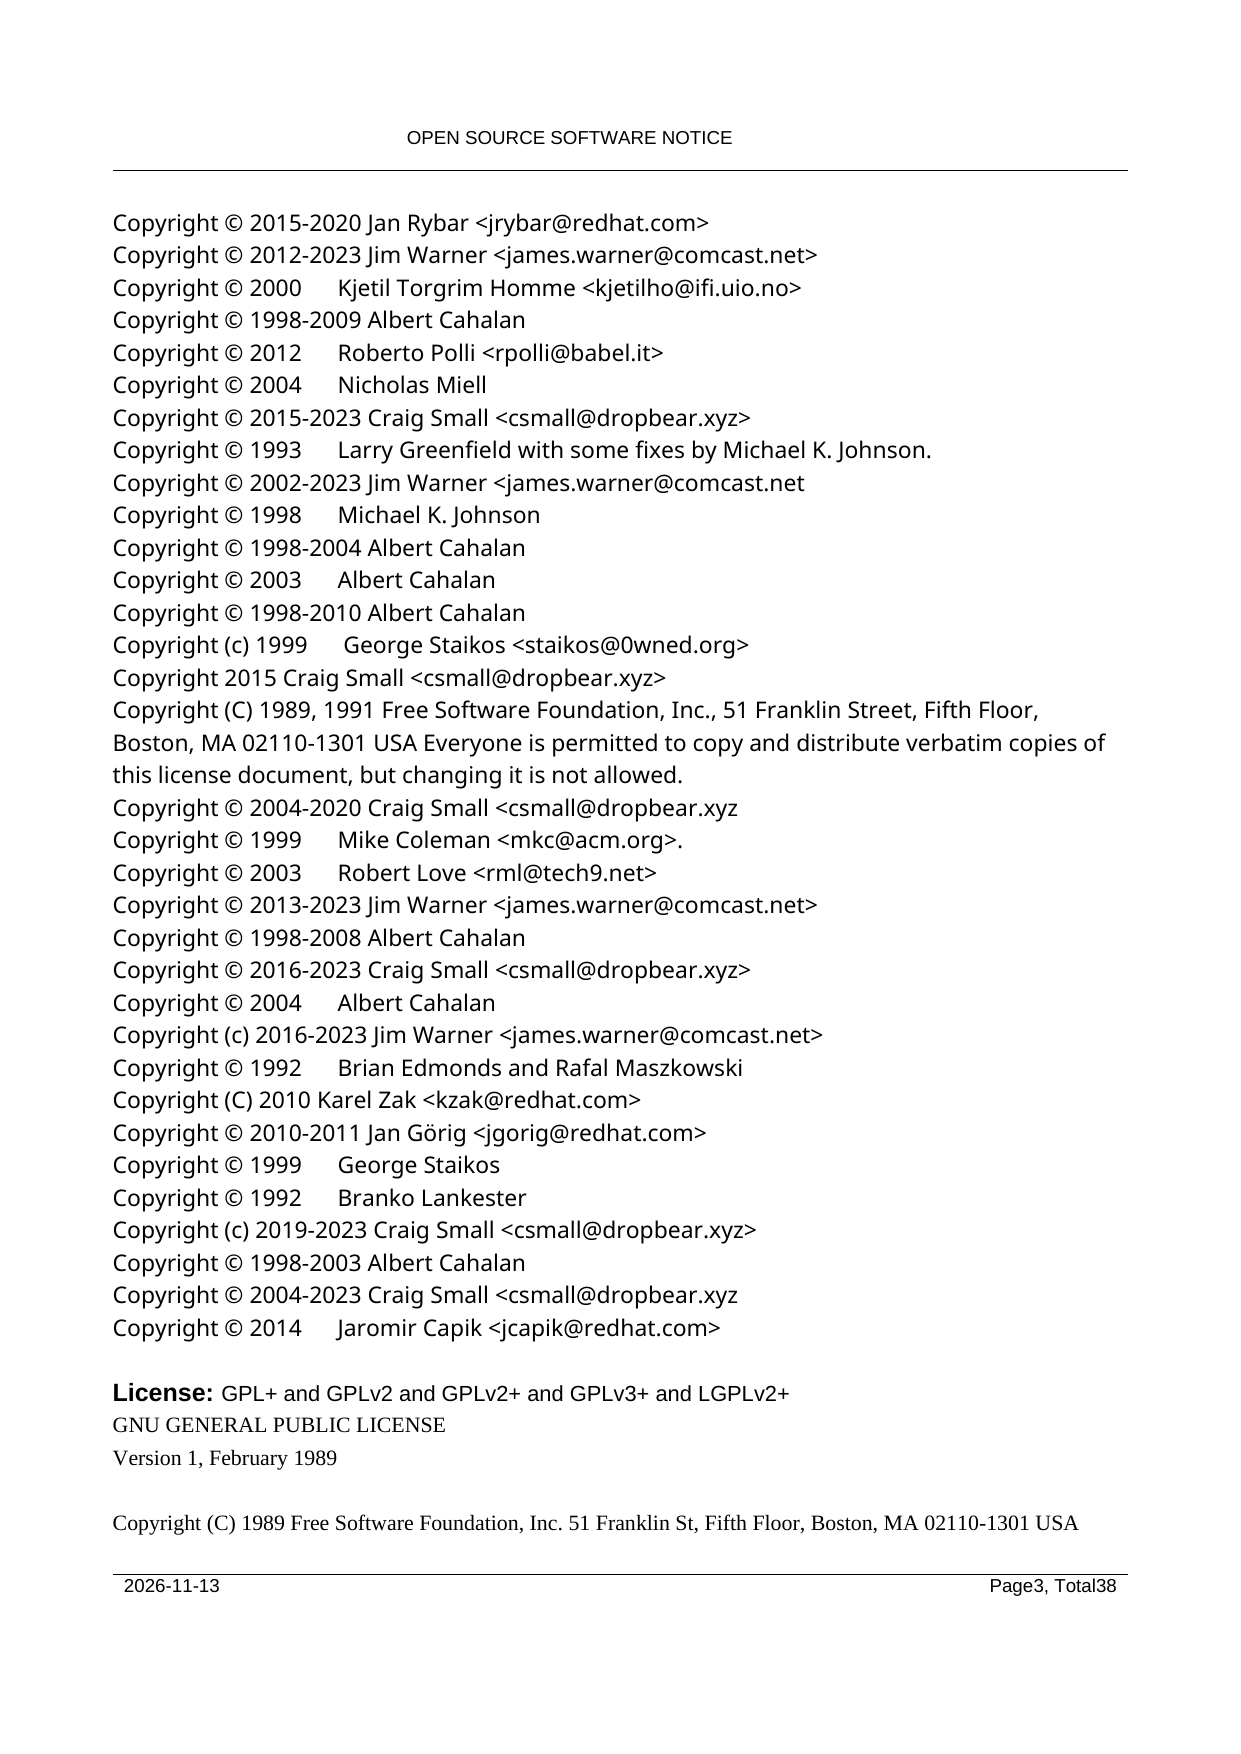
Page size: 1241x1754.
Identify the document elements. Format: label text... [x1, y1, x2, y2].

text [112, 206, 1128, 1376]
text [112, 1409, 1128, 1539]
text License: GPL+ and GPLv2 and GPLv2+ and GPLv3+ and LGPLv2+ [112, 1376, 1128, 1409]
